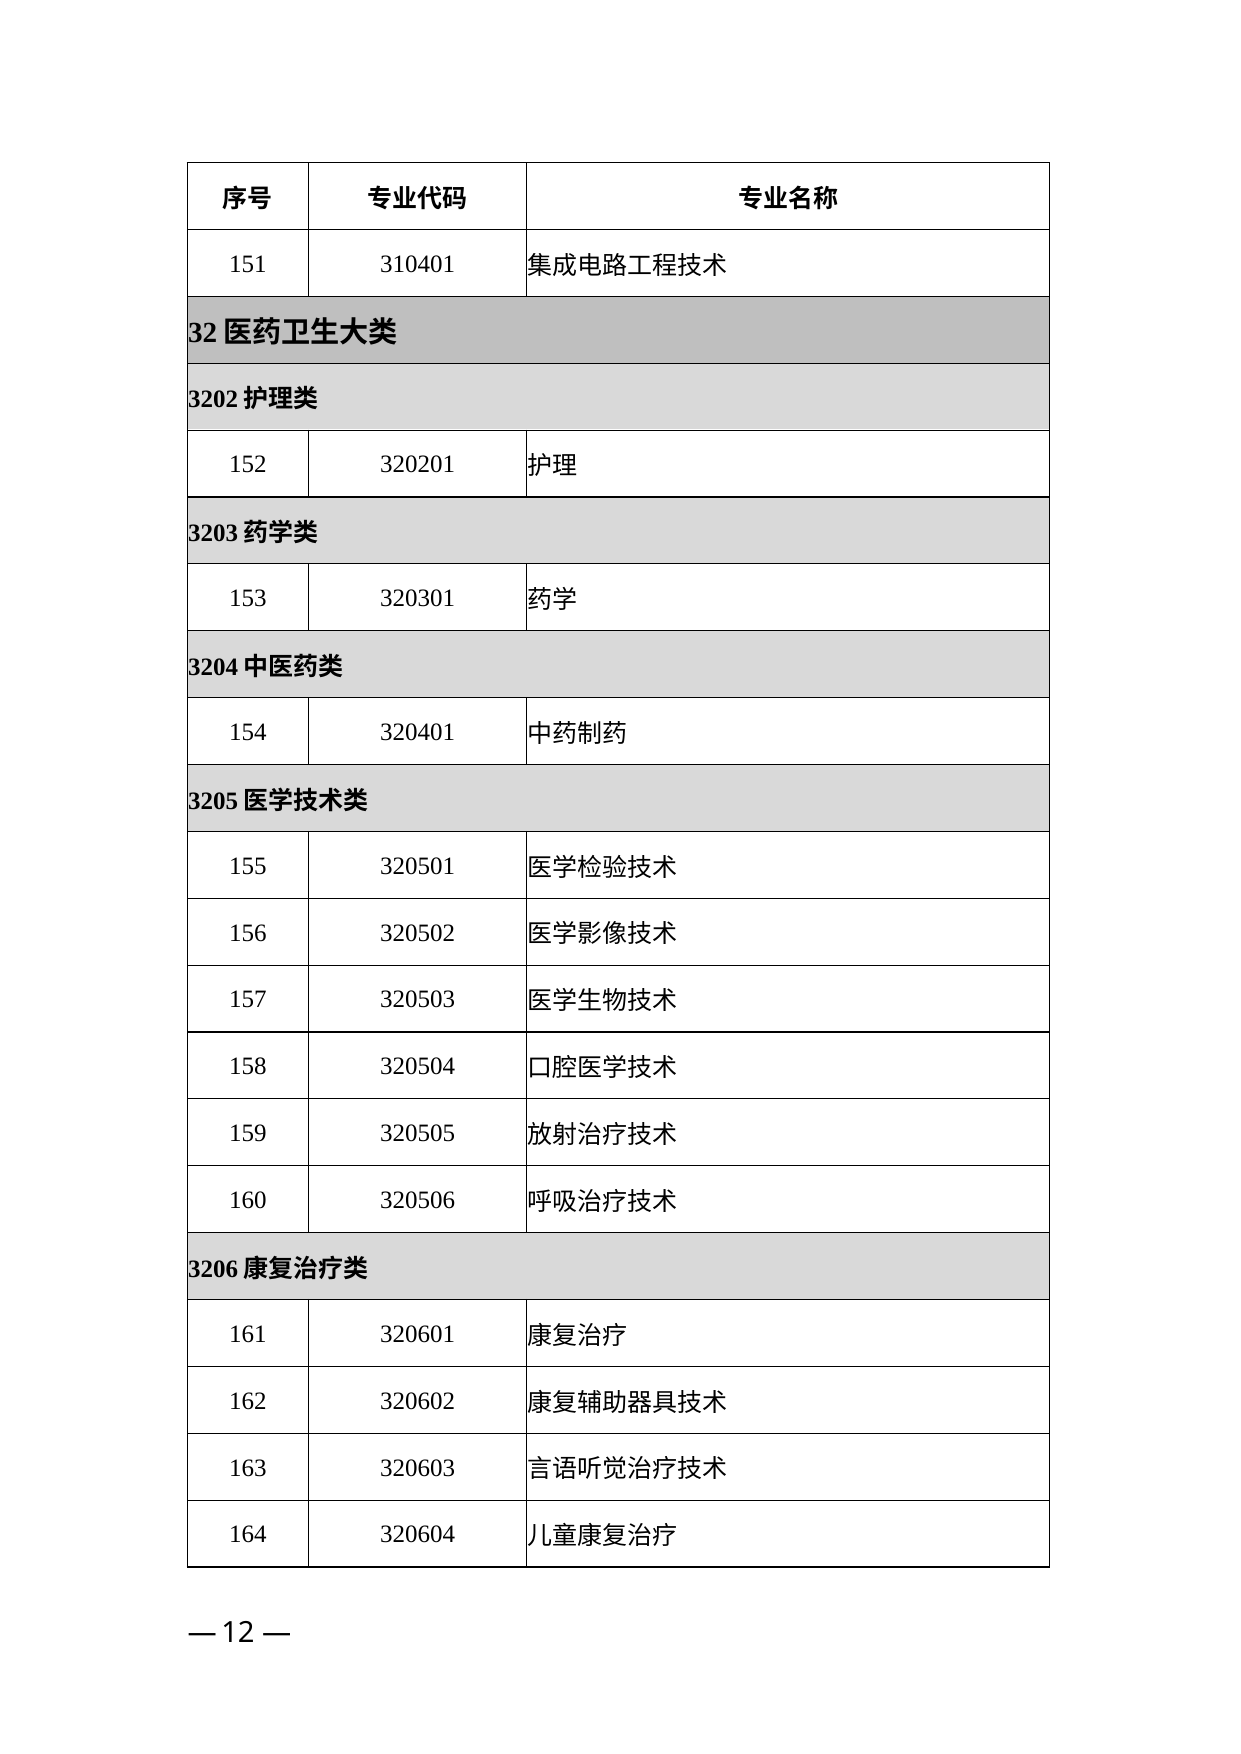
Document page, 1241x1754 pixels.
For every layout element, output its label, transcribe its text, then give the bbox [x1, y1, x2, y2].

table_cell 155 [188, 832, 308, 898]
table_cell 320504 [309, 1033, 526, 1098]
table_cell 157 [188, 966, 308, 1031]
table_cell 言语听觉治疗技术 [527, 1434, 1049, 1499]
table_cell 中药制药 [527, 698, 1049, 764]
table_cell 320505 [309, 1099, 526, 1165]
table_cell 320602 [309, 1367, 526, 1433]
table_cell 310401 [309, 230, 526, 296]
table_header 序号 [188, 163, 308, 229]
table_cell 154 [188, 698, 308, 764]
table_cell 320301 [309, 564, 526, 630]
table_cell 3206康复治疗类 [188, 1233, 1049, 1299]
table_header 专业名称 [527, 163, 1049, 229]
table_cell 161 [188, 1300, 308, 1366]
table_cell 320506 [309, 1166, 526, 1232]
table_cell 呼吸治疗技术 [527, 1166, 1049, 1232]
table_cell 3202护理类 [188, 364, 1049, 429]
table_cell 158 [188, 1033, 308, 1098]
table_cell 320604 [309, 1501, 526, 1566]
table_cell 320401 [309, 698, 526, 764]
table_cell 药学 [527, 564, 1049, 630]
table_cell 3205医学技术类 [188, 765, 1049, 831]
table_cell 32医药卫生大类 [188, 297, 1049, 363]
table_cell 320502 [309, 899, 526, 964]
table_cell 320503 [309, 966, 526, 1031]
table_cell 医学生物技术 [527, 966, 1049, 1031]
table_cell 3204中医药类 [188, 631, 1049, 697]
table_cell 医学检验技术 [527, 832, 1049, 898]
table_cell 320201 [309, 431, 526, 496]
table_cell 159 [188, 1099, 308, 1165]
table_cell 口腔医学技术 [527, 1033, 1049, 1098]
table_cell 152 [188, 431, 308, 496]
table_header 专业代码 [309, 163, 526, 229]
table_cell 162 [188, 1367, 308, 1433]
table_cell 160 [188, 1166, 308, 1232]
table_cell 康复治疗 [527, 1300, 1049, 1366]
table_cell 康复辅助器具技术 [527, 1367, 1049, 1433]
table_cell 3203药学类 [188, 498, 1049, 563]
table_cell 320601 [309, 1300, 526, 1366]
table_cell 医学影像技术 [527, 899, 1049, 964]
table_cell 放射治疗技术 [527, 1099, 1049, 1165]
table_cell 集成电路工程技术 [527, 230, 1049, 296]
table_cell 护理 [527, 431, 1049, 496]
table_cell 164 [188, 1501, 308, 1566]
table_cell 156 [188, 899, 308, 964]
table_cell 320603 [309, 1434, 526, 1499]
table_cell 320501 [309, 832, 526, 898]
table_cell 151 [188, 230, 308, 296]
table_cell 儿童康复治疗 [527, 1501, 1049, 1566]
table_cell 153 [188, 564, 308, 630]
table_cell 163 [188, 1434, 308, 1499]
